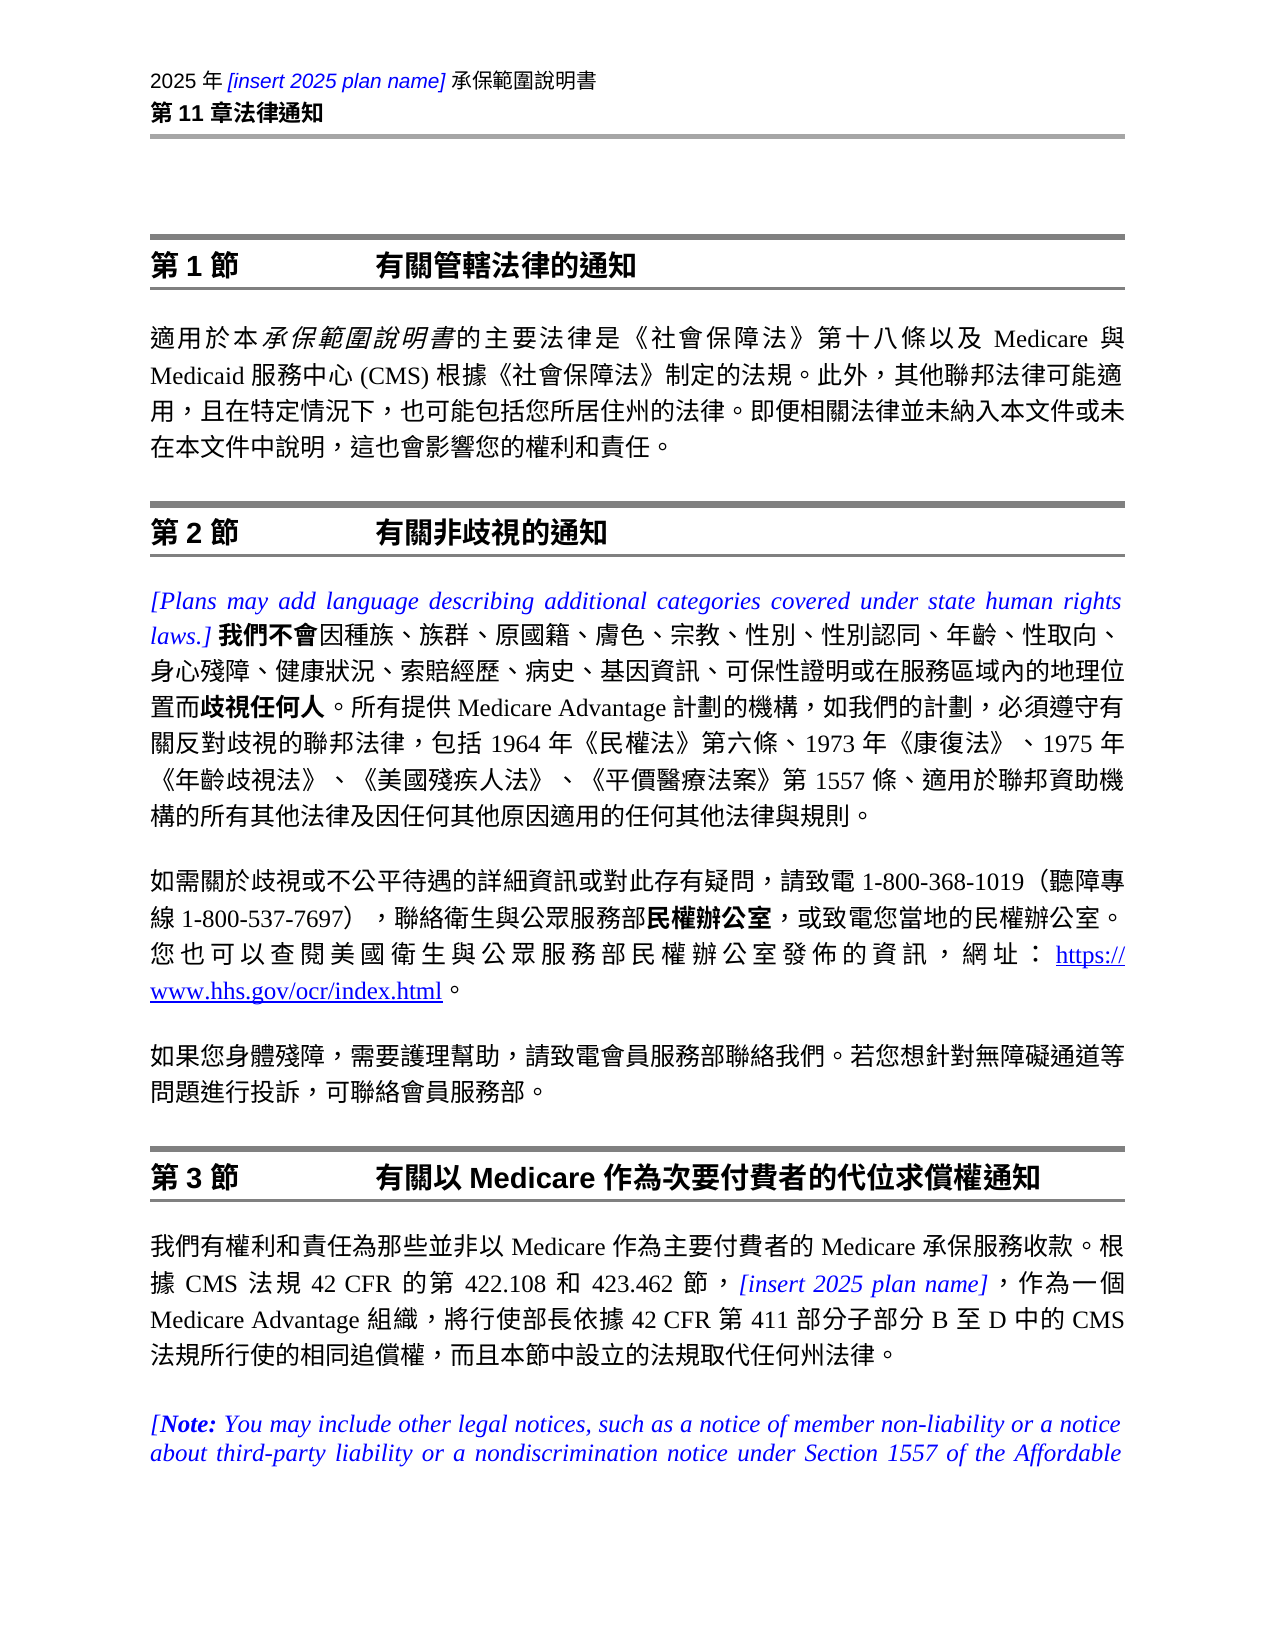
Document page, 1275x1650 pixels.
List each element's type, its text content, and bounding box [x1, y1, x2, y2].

text 適用於本承保範圍說明書的主要法律是《社會保障法》第十八條以及 Medicare 與 Medicaid 服務中心 (CMS) 根據《社會保障法》制定的法規。此外，其他聯邦法律可能適用，且在特定情況下，也可能包括您所居住州的法律。即便相關法律並未納入本文件或未在本文件中說明，這也會影響您的權利和責任。 [150, 319, 1125, 464]
subtitle 第 1 節 有關管轄法律的通知 [150, 240, 1125, 287]
text [Plans may add language describing additional categories covered under state human rights laws.] 我們不會因種族、族群、原國籍、膚色、宗教、性別、性別認同、年齡、性取向、身心殘障、健康狀況、索賠經歷、病史、基因資訊、可保性證明或在服務區域內的地理位置而歧視任何人。所有提供 Medicare Advantage 計劃的機構，如我們的計劃，必須遵守有關反對歧視的聯邦法律，包括 1964 年《民權法》第六條、1973 年《康復法》、1975 年《年齡歧視法》、《美國殘疾人法》、《平價醫療法案》第 1557 條、適用於聯邦資助機構的所有其他法律及因任何其他原因適用的任何其他法律與規則。 [150, 586, 1125, 833]
text 如果您身體殘障，需要護理幫助，請致電會員服務部聯絡我們。若您想針對無障礙通道等問題進行投訴，可聯絡會員服務部。 [150, 1036, 1125, 1108]
subtitle 第 2 節 有關非歧視的通知 [150, 508, 1125, 554]
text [150, 1409, 1125, 1467]
text 如需關於歧視或不公平待遇的詳細資訊或對此存有疑問，請致電 1-800-368-1019（聽障專線 1-800-537-7697），聯絡衛生與公眾服務部民權辦公室，或致電您當地的民權辦公室。您也可以查閱美國衛生與公眾服務部民權辦公室發佈的資訊，網址：https://www.hhs.gov/ocr/index.html。 [150, 862, 1125, 1007]
text 我們有權利和責任為那些並非以 Medicare 作為主要付費者的 Medicare 承保服務收款。根據 CMS 法規 42 CFR 的第 422.108 和 423.462 節，[insert 2025 plan name]，作為一個 Medicare Advantage 組織，將行使部長依據 42 CFR 第 411 部分子部分 B 至 D 中的 CMS 法規所行使的相同追償權，而且本節中設立的法規取代任何州法律。 [150, 1227, 1125, 1372]
subtitle 第 3 節 有關以 Medicare 作為次要付費者的代位求償權通知 [150, 1152, 1125, 1199]
